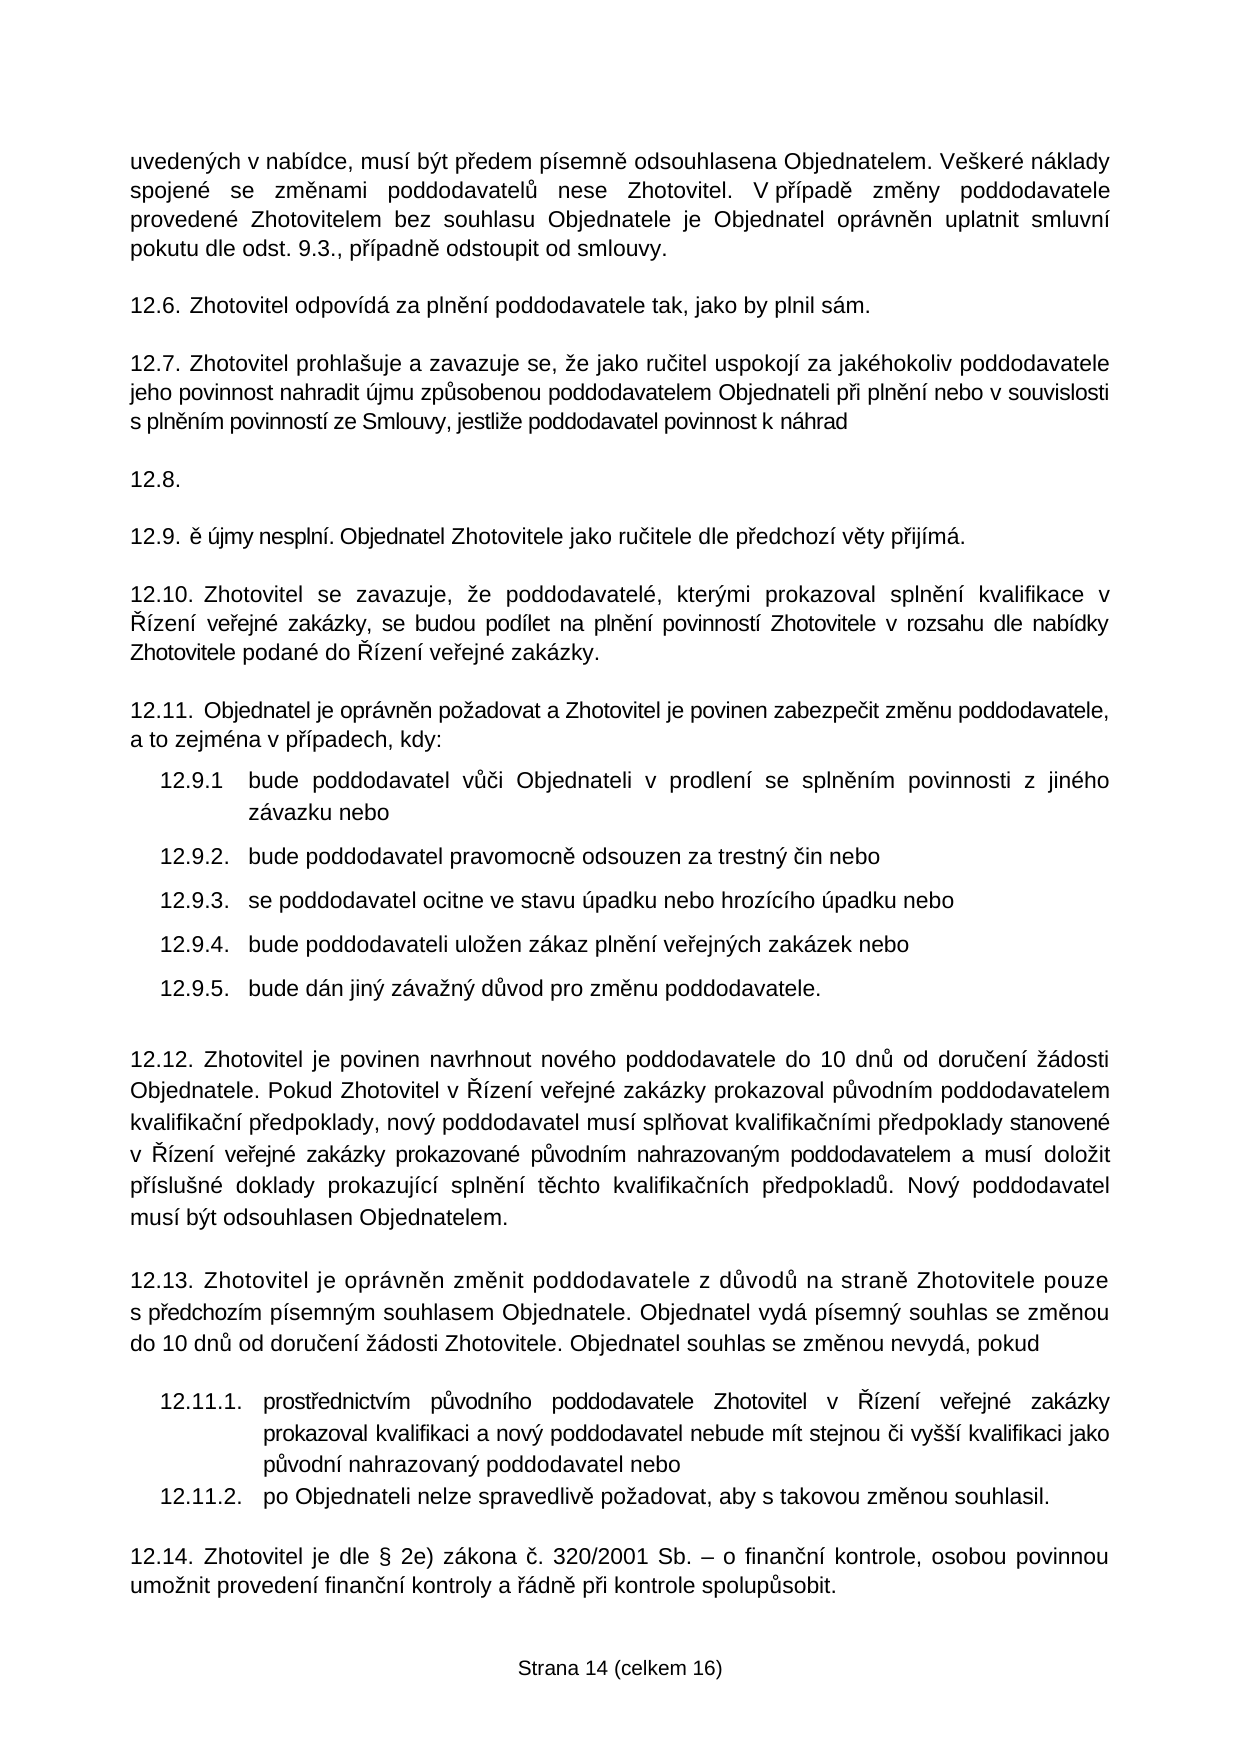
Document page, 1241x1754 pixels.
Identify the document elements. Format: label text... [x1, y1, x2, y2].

list ě újmy nesplní. Objednatel Zhotovitele jako ručitele dle předchozí věty přijímá. [130, 523, 1110, 550]
text 12.9.4. bude poddodavateli uložen zákaz plnění veřejných zakázek nebo [159, 931, 1110, 957]
list Zhotovitel se zavazuje, že poddodavatelé, kterými prokazoval splnění kvalifikace v Řízení veřejné zakázky, se budou podílet na plnění povinností Zhotovitele v rozsahu dle nabídky Zhotovitele podané do Řízení veřejné zakázky. [130, 581, 1110, 665]
list Zhotovitel odpovídá za plnění poddodavatele tak, jako by plnil sám. [130, 292, 1110, 319]
list Zhotovitel je oprávněn změnit poddodavatele z důvodů na straně Zhotovitele pouze s předchozím písemným souhlasem Objednatele. Objednatel vydá písemný souhlas se změnou do 10 dnů od doručení žádosti Zhotovitele. Objednatel souhlas se změnou nevydá, pokud [130, 1267, 1110, 1356]
text 12.9.5. bude dán jiný závažný důvod pro změnu poddodavatele. [159, 975, 1110, 1001]
list Objednatel je oprávněn požadovat a Zhotovitel je povinen zabezpečit změnu poddodavatele, a to zejména v případech, kdy: [130, 697, 1110, 752]
list Zhotovitel prohlašuje a zavazuje se, že jako ručitel uspokojí za jakéhokoliv poddodavatele jeho povinnost nahradit újmu způsobenou poddodavatelem Objednateli při plnění nebo v souvislosti s plněním povinností ze Smlouvy, jestliže poddodavatel povinnost k náhrad [130, 350, 1110, 434]
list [130, 148, 1110, 261]
text 12.9.1 bude poddodavatel vůči Objednateli v prodlení se splněním povinnosti z jiného závazku nebo [159, 767, 1110, 825]
text 12.11.2. po Objednateli nelze spravedlivě požadovat, aby s takovou změnou souhlasil. [159, 1483, 1110, 1509]
text 12.9.2. bude poddodavatel pravomocně odsouzen za trestný čin nebo [159, 843, 1110, 869]
text 12.9.3. se poddodavatel ocitne ve stavu úpadku nebo hrozícího úpadku nebo [159, 887, 1110, 913]
text 12.11.1. prostřednictvím původního poddodavatele Zhotovitel v Řízení veřejné zakázky prokazoval kvalifikaci a nový poddodavatel nebude mít stejnou či vyšší kvalifikaci jako původní nahrazovaný poddodavatel nebo [159, 1388, 1110, 1477]
list Zhotovitel je povinen navrhnout nového poddodavatele do 10 dnů od doručení žádosti Objednatele. Pokud Zhotovitel v Řízení veřejné zakázky prokazoval původním poddodavatelem kvalifikační předpoklady, nový poddodavatel musí splňovat kvalifikačními předpoklady stanovené v Řízení veřejné zakázky prokazované původním nahrazovaným poddodavatelem a musí doložit příslušné doklady prokazující splnění těchto kvalifikačních předpokladů. Nový poddodavatel musí být odsouhlasen Objednatelem. [130, 1046, 1110, 1230]
list Zhotovitel je dle § 2e) zákona č. 320/2001 Sb. – o finanční kontrole, osobou povinnou umožnit provedení finanční kontroly a řádně při kontrole spolupůsobit. [130, 1543, 1110, 1598]
